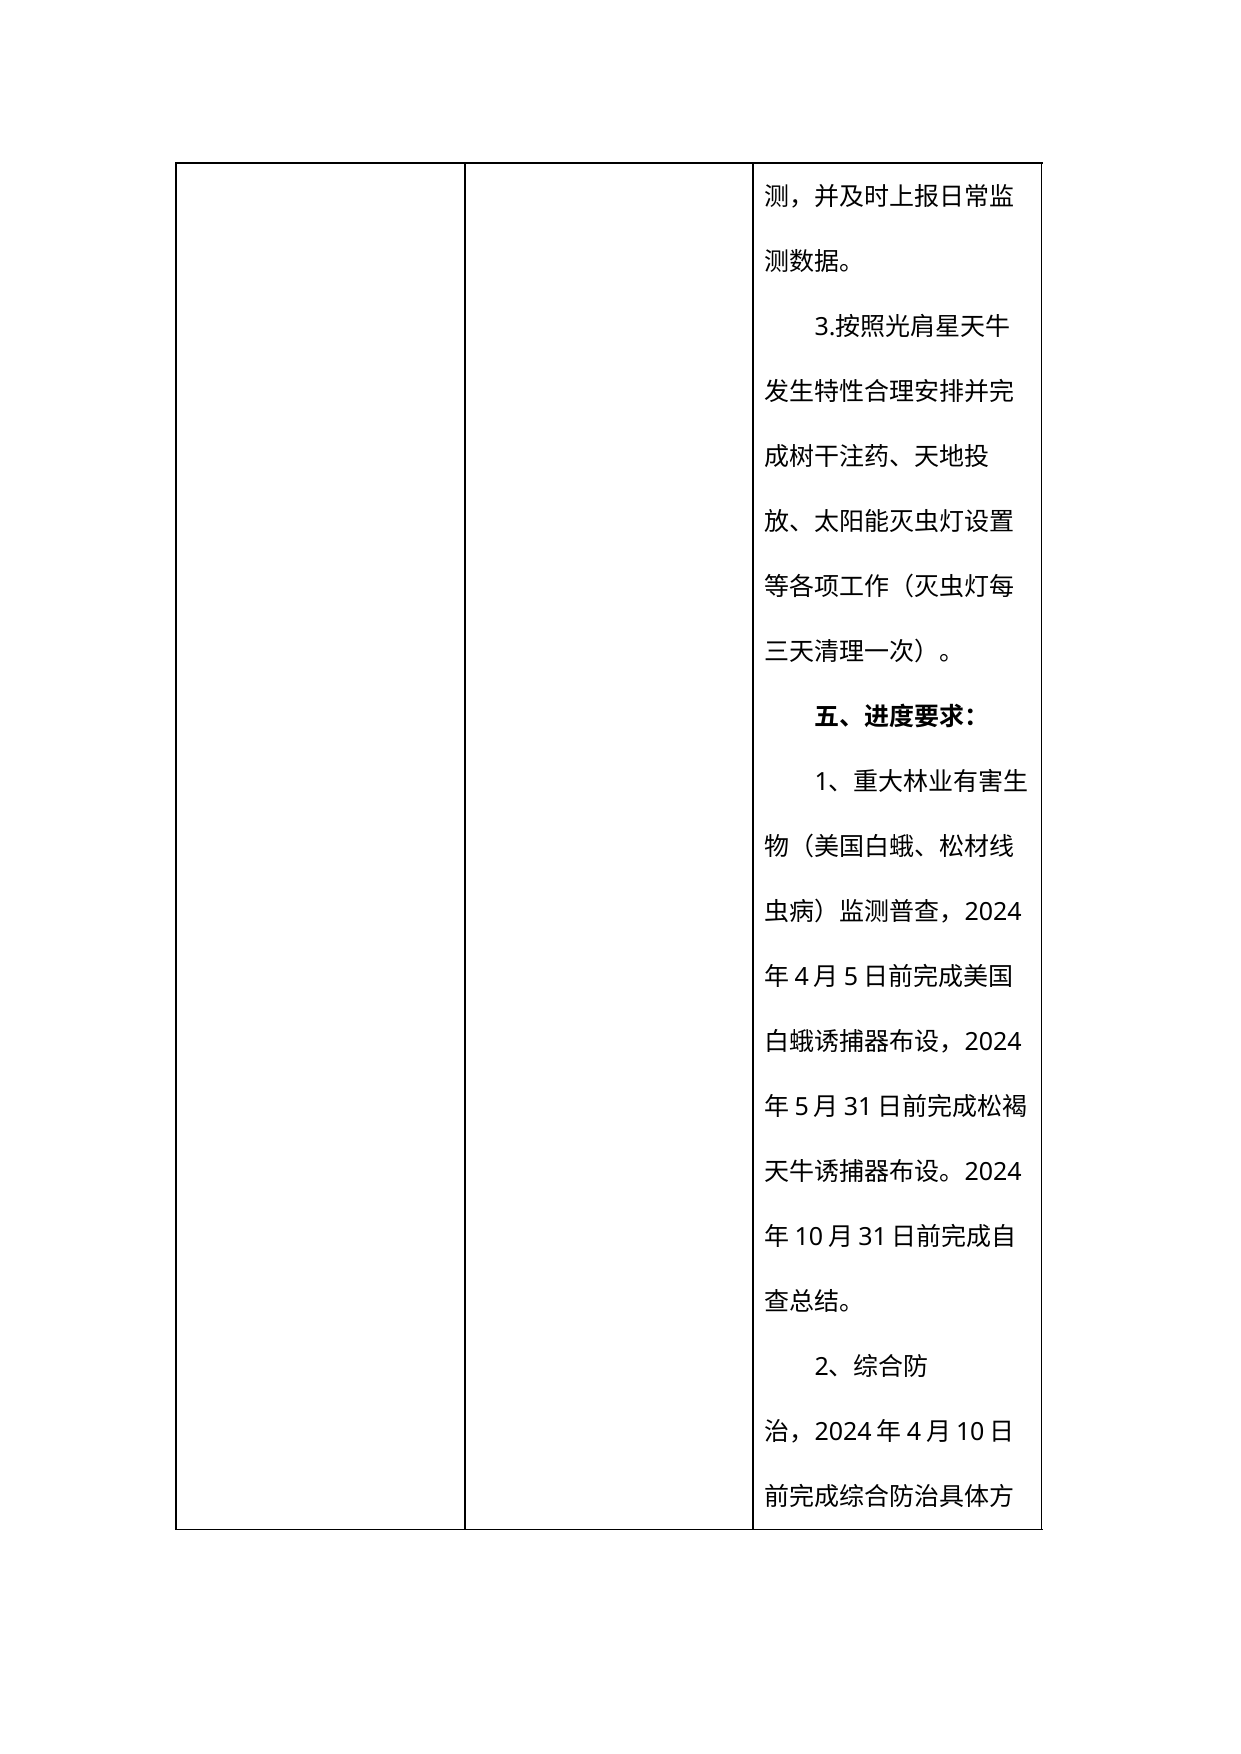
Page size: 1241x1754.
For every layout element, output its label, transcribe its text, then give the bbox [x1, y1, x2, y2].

table_cell ▲ [177, 164, 464, 1528]
table_cell 1 [466, 164, 752, 1528]
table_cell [754, 164, 1041, 1528]
